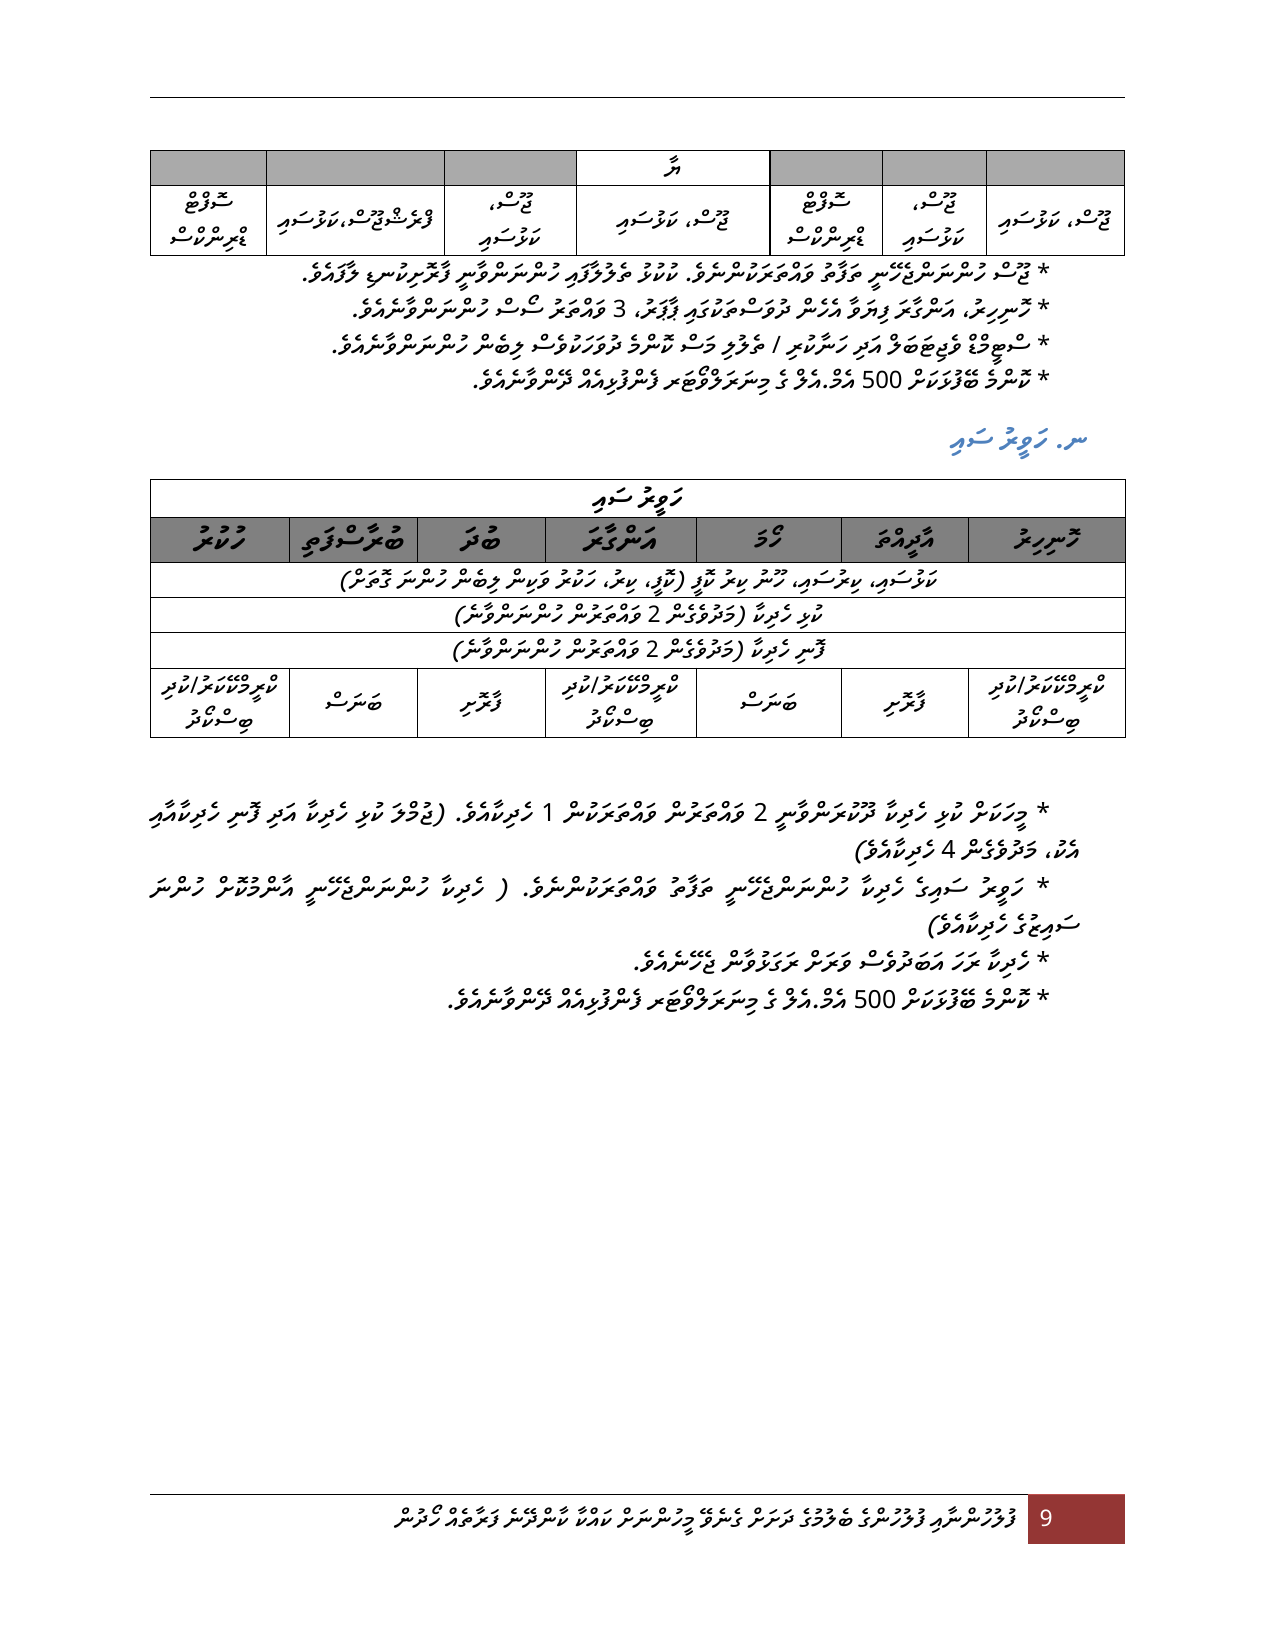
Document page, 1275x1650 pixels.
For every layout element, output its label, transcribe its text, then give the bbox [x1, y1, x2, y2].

table_cell ހުކުރު [151, 518, 289, 562]
table_cell ބުދަ [418, 518, 545, 562]
text * ހޮނިހިރު، އަންގާރަ ފިޔަވާ އެހެން ދުވަސްތަކުގައި ޕާޕަރު، 3 ވައްތަރު ސޯސް ހުންނަންވާނެއެވެ. [150, 292, 1080, 327]
table_cell ކްރީމްކޭކަރު/ކުދި ބިސްކޯދު [546, 669, 696, 737]
table_cell [267, 151, 444, 185]
table_cell ކުޅި ހެދިކާ (މަދުވެގެން 2 ވައްތަރުން ހުންނަންވާނެ) [151, 598, 1125, 632]
table_cell ސޮފްޓް ޑްރިންކްސް [151, 186, 266, 255]
table_cell [445, 151, 576, 185]
table_cell ފާރޮށި [842, 669, 968, 737]
table_cell [987, 151, 1124, 185]
table_cell އާދީއްތަ [842, 518, 968, 562]
text * ހެދިކާ ރަހަ އަބަދުވެސް ވަރަށް ރަގަޅުވާން ޖެހޭނެއެވެ. [150, 944, 1080, 981]
table_cell ފްރެޝްޖޫސް،ކަޅުސައި [267, 186, 444, 255]
text * މީހަކަށް ކުޅި ހެދިކާ ދޫކުރަންވާނީ 2 ވައްތަރުން ވައްތަރަކުން 1 ހެދިކާއެވެ. (ޖުމްލަ ކުޅި ހެދިކާ އަދި ފޮނި ހެދިކާއާއި އެކު، މަދުވެގެން 4 ހެދިކާއެވެ) [150, 795, 1080, 869]
table_cell ޖޫސް، ކަޅުސައި [445, 186, 576, 255]
text * ޖޫސް ހުންނަންޖެހޭނީ ތަފާތު ވައްތަރަކުންނެވެ. ކުކުޅު ތެލުލާފައި ހުންނަންވާނީ ފާރޮށިކުނޑި ލާފައެވެ. [150, 256, 1080, 292]
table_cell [577, 151, 769, 185]
table_cell ބަނަސް [290, 669, 417, 737]
table_cell ކްރީމްކޭކަރު/ކުދި ބިސްކޯދު [969, 669, 1125, 737]
table_cell ހޮނިހިރު [969, 518, 1125, 562]
table_header ހަވީރު ސައި [151, 480, 1125, 517]
table_cell [883, 151, 986, 185]
table_cell ޖޫސް، ކަޅުސައި [883, 186, 986, 255]
table_cell ފޮނި ހެދިކާ (މަދުވެގެން 2 ވައްތަރުން ހުންނަންވާނެ) [151, 633, 1125, 667]
table_cell ބަނަސް [697, 669, 841, 737]
table_cell ޖޫސް، ކަޅުސައި [577, 186, 769, 255]
table_cell ޖޫސް، ކަޅުސައި [987, 186, 1124, 255]
table_cell އަންގާރަ [546, 518, 696, 562]
table_cell [771, 151, 882, 185]
table_cell ހޯމަ [697, 518, 841, 562]
table_cell ކަޅުސައި، ކިރުސައި، ހޫނު ކިރު ކޮފީ (ކޮފީ، ކިރު، ހަކުރު ވަކިން ލިބެން ހުންނަ ގޮތަށް) [151, 563, 1125, 597]
text * ކޮންމެ ބޭފުޅަކަށް 500 އެމް.އެލް ގެ މިނަރަލްވޯޓަރ ފެންފުޅިއެއް ދޭންވާނެއެވެ. [150, 363, 1080, 399]
table_cell ސޮފްޓް ޑްރިންކްސް [771, 186, 882, 255]
table_cell ބުރާސްފަތި [290, 518, 417, 562]
text * ހަވީރު ސައިގެ ހެދިކާ ހުންނަންޖެހޭނީ ތަފާތު ވައްތަރަކުންނެވެ. ( ހެދިކާ ހުންނަންޖެހޭނީ އާންމުކޮށް ހުންނަ ސައިޒުގެ ހެދިކާއެވެ) [150, 869, 1080, 944]
text * ސްޓީމްޑް ވެޖިޓަބަލް އަދި ހަނާކުރި / ތެލުލި މަސް ކޮންމެ ދުވަހަކުވެސް ލިބެން ހުންނަންވާނެއެވެ. [150, 327, 1080, 363]
table_cell [151, 151, 266, 185]
table_cell ފާރޮށި [418, 669, 545, 737]
table_cell ކްރީމްކޭކަރު/ކުދި ބިސްކޯދު [151, 669, 289, 737]
text * ކޮންމެ ބޭފުޅަކަށް 500 އެމް.އެލް ގެ މިނަރަލްވޯޓަރ ފެންފުޅިއެއް ދޭންވާނެއެވެ. [150, 981, 1080, 1019]
subtitle ނ. ހަވީރު ސައި [150, 420, 1087, 460]
